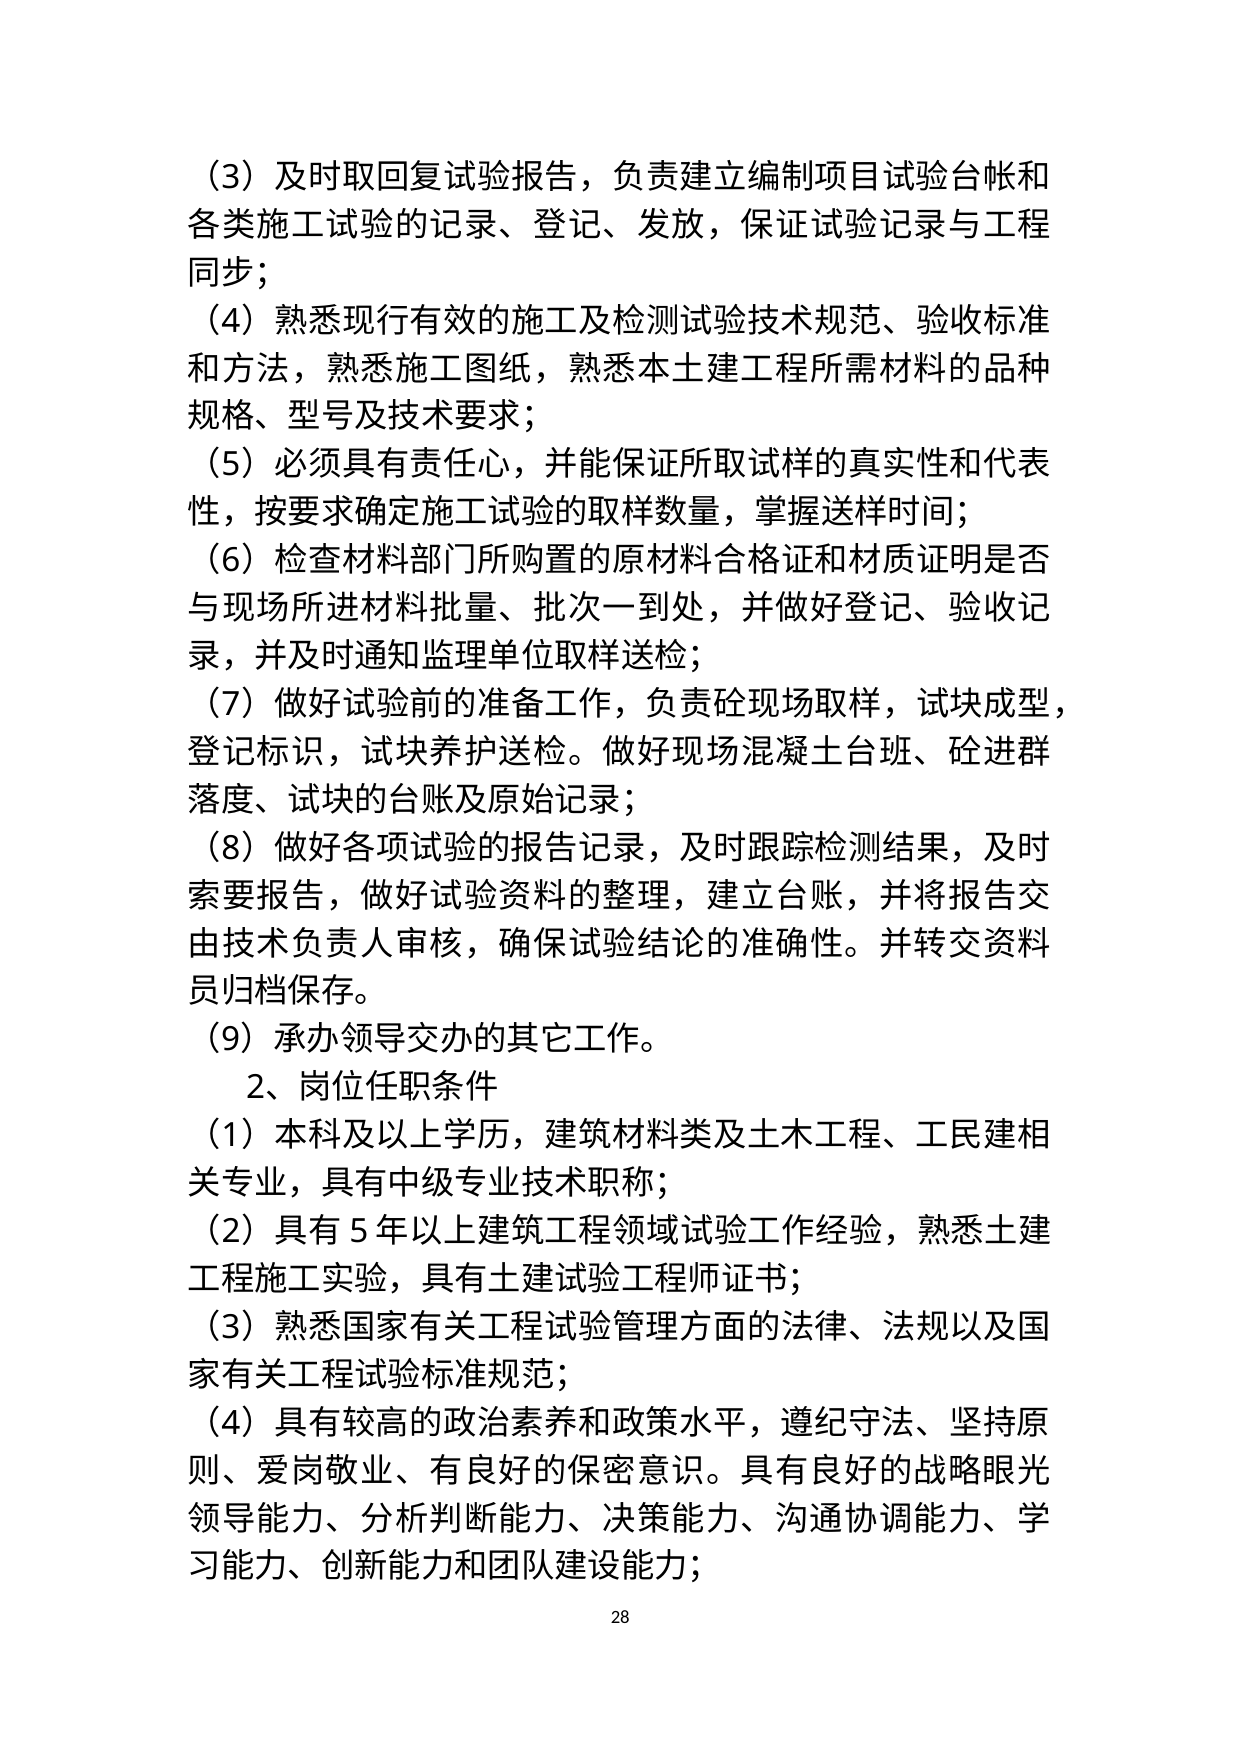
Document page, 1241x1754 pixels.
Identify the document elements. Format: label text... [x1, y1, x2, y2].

text （4）熟悉现行有效的施工及检测试验技术规范、验收标准和方法，熟悉施工图纸，熟悉本土建工程所需材料的品种、规格、型号及技术要求； [187, 294, 1053, 437]
text （2）具有5年以上建筑工程领域试验工作经验，熟悉土建工程施工实验，具有土建试验工程师证书； [187, 1204, 1053, 1300]
text 2、岗位任职条件 [187, 1060, 1053, 1108]
text （3）熟悉国家有关工程试验管理方面的法律、法规以及国家有关工程试验标准规范； [187, 1300, 1053, 1396]
text （3）及时取回复试验报告，负责建立编制项目试验台帐和各类施工试验的记录、登记、发放，保证试验记录与工程同步； [187, 150, 1053, 294]
text （7）做好试验前的准备工作，负责砼现场取样，试块成型，登记标识，试块养护送检。做好现场混凝土台班、砼进群落度、试块的台账及原始记录； [187, 677, 1053, 821]
text （1）本科及以上学历，建筑材料类及土木工程、工民建相关专业，具有中级专业技术职称； [187, 1108, 1053, 1204]
text （5）必须具有责任心，并能保证所取试样的真实性和代表性，按要求确定施工试验的取样数量，掌握送样时间； [187, 437, 1053, 533]
text （9）承办领导交办的其它工作。 [187, 1012, 1053, 1060]
text （6）检查材料部门所购置的原材料合格证和材质证明是否与现场所进材料批量、批次一到处，并做好登记、验收记录，并及时通知监理单位取样送检； [187, 533, 1053, 677]
text （4）具有较高的政治素养和政策水平，遵纪守法、坚持原则、爱岗敬业、有良好的保密意识。具有良好的战略眼光、领导能力、分析判断能力、决策能力、沟通协调能力、学习能力、创新能力和团队建设能力； [187, 1396, 1053, 1587]
text （8）做好各项试验的报告记录，及时跟踪检测结果，及时索要报告，做好试验资料的整理，建立台账，并将报告交由技术负责人审核，确保试验结论的准确性。并转交资料员归档保存。 [187, 821, 1053, 1012]
